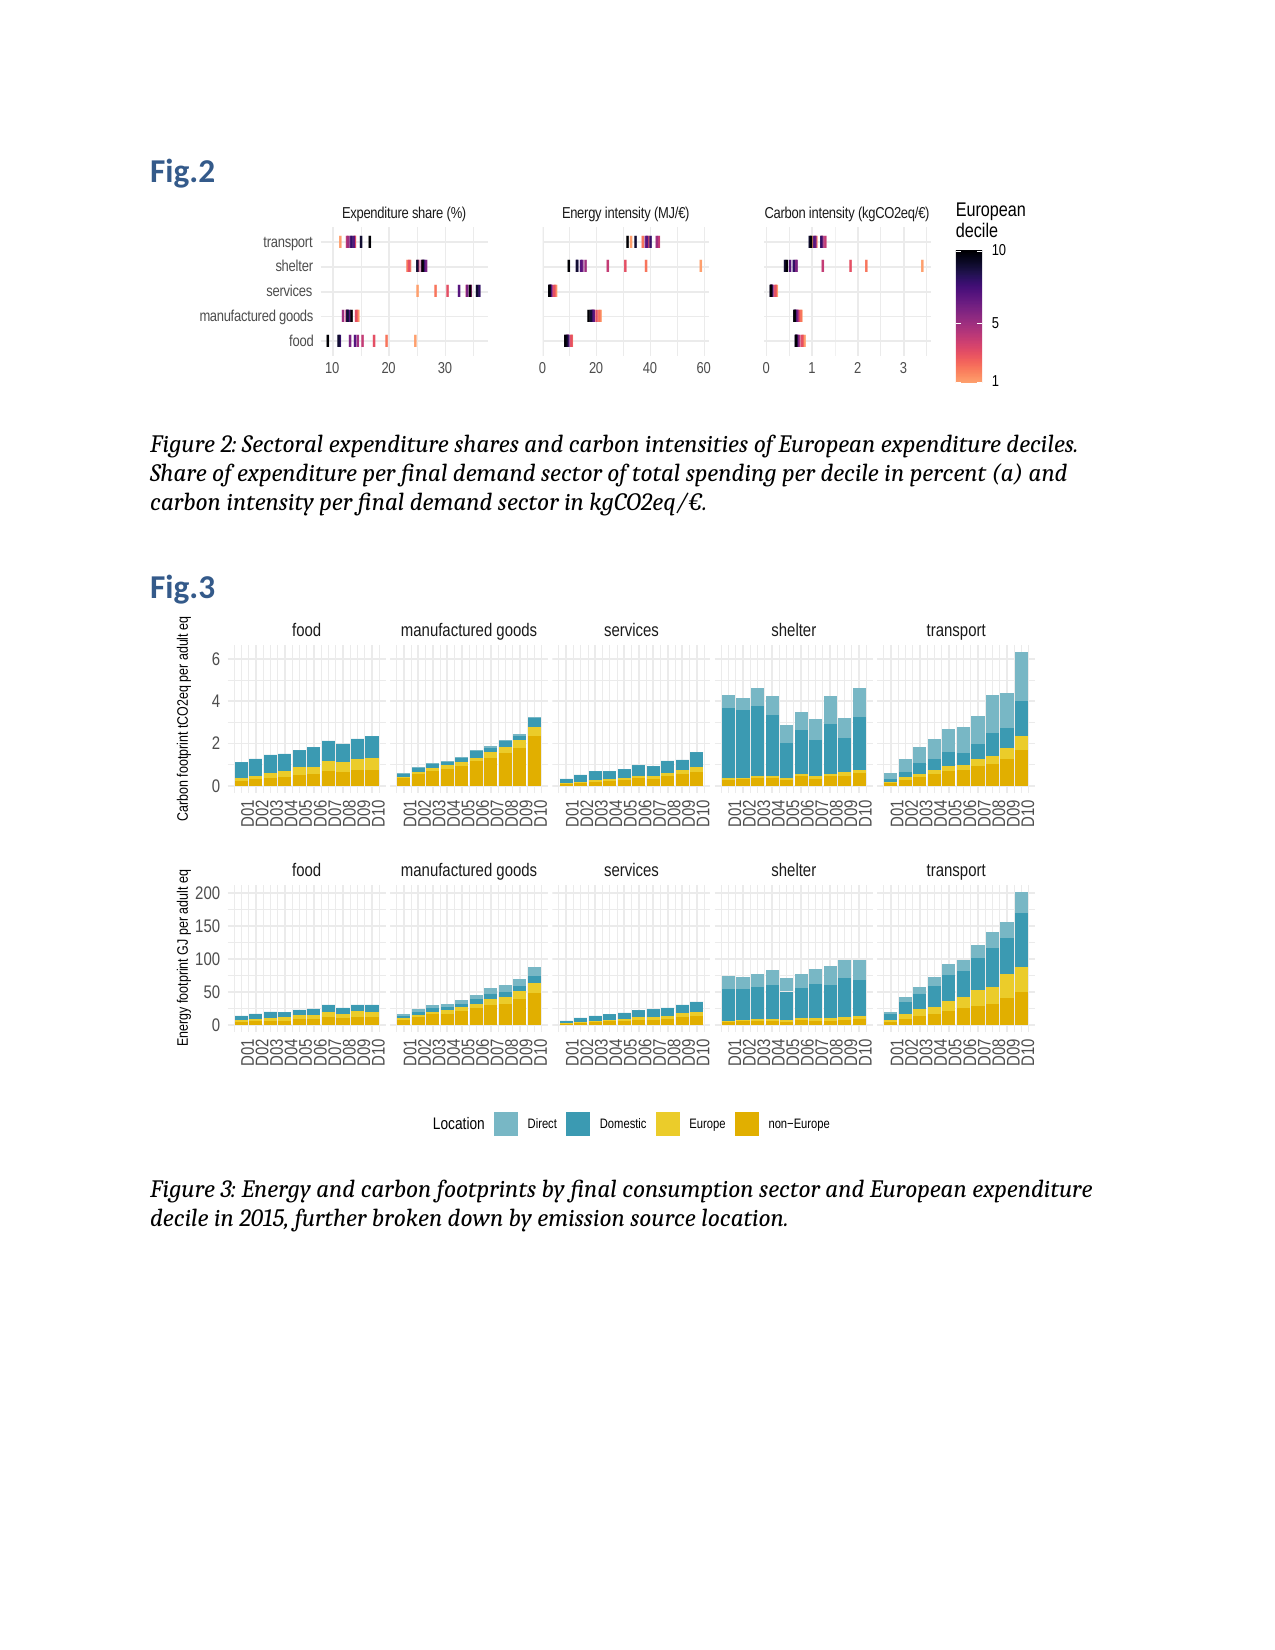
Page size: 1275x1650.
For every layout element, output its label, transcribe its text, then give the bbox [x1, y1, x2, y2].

subtitle Fig.2 [150, 150, 1125, 191]
text Figure 2: Sectoral expenditure shares and carbon intensities of European expenditure deciles. Share of expenditure per final demand sector of total spending per decile in percent (a) and carbon intensity per final demand sector in kgCO2eq/€. [150, 430, 1125, 517]
subtitle Fig.3 [150, 567, 1125, 607]
text Figure 3: Energy and carbon footprints by final consumption sector and European expenditure decile in 2015, further broken down by emission source location. [150, 1175, 1125, 1232]
